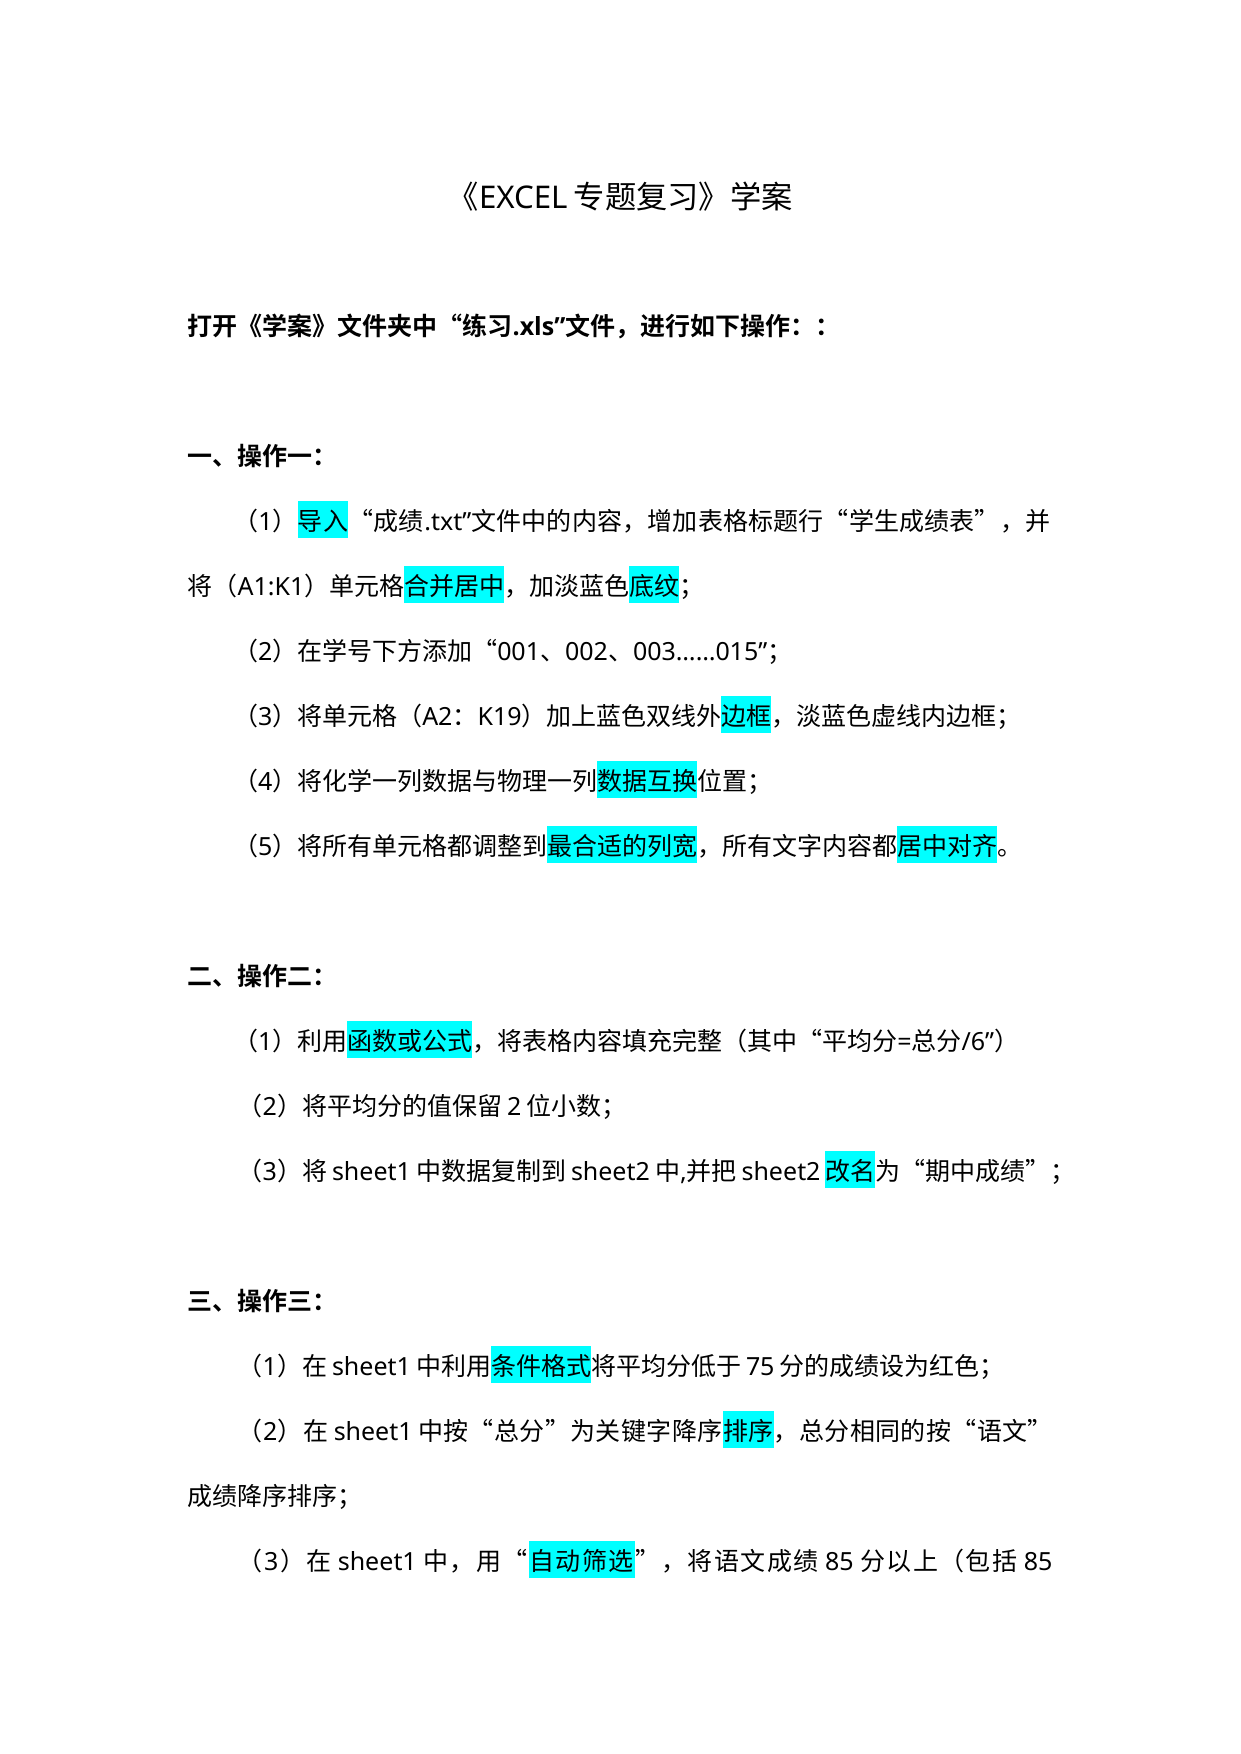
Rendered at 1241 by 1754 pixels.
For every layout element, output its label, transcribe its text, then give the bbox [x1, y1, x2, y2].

text （2）在学号下方添加“001、002、003……； [187, 617, 1053, 682]
text 二、操作二： [187, 942, 1053, 1007]
text 打开《学案》文件夹中“练习.xls”文件，进行如下操作：： [187, 292, 1053, 357]
text （5）将所有单元格都调整到最合适的列宽，所有文字内容都居中对齐。 [187, 812, 1053, 877]
text （4）将化学一列数据与物理一列数据互换位置； [187, 747, 1053, 812]
text 《EXCEL专题复习》学案 [187, 162, 1053, 227]
text 一、操作一： [187, 422, 1053, 487]
text （2）将平均分的值保留2位小数； [187, 1072, 1053, 1137]
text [187, 1527, 1053, 1592]
text （3）将单元格（A2：K19）加上蓝色双线外边框，淡蓝色虚线内边框； [187, 682, 1053, 747]
text （1）导入“成绩.txt”文件中的内容，增加表格标题行“学生成绩表”，并将（A1:K1）单元格合并居中，加淡蓝色底纹； [187, 487, 1053, 617]
text （2）在sheet1中按“总分”为关键字降序排序，总分相同的按“语文”成绩降序排序； [187, 1397, 1053, 1527]
text 三、操作三： [187, 1267, 1053, 1332]
text （1）在sheet1中利用条件格式将平均分低于75分的成绩设为红色； [187, 1332, 1053, 1397]
text （1）利用函数或公式，将表格内容填充完整（其中“平均分=总分/） [233, 1007, 1053, 1072]
text （3）将sheet1中数据复制到sheet2中,并把sheet2改名为“期中成绩”； [187, 1137, 1053, 1202]
